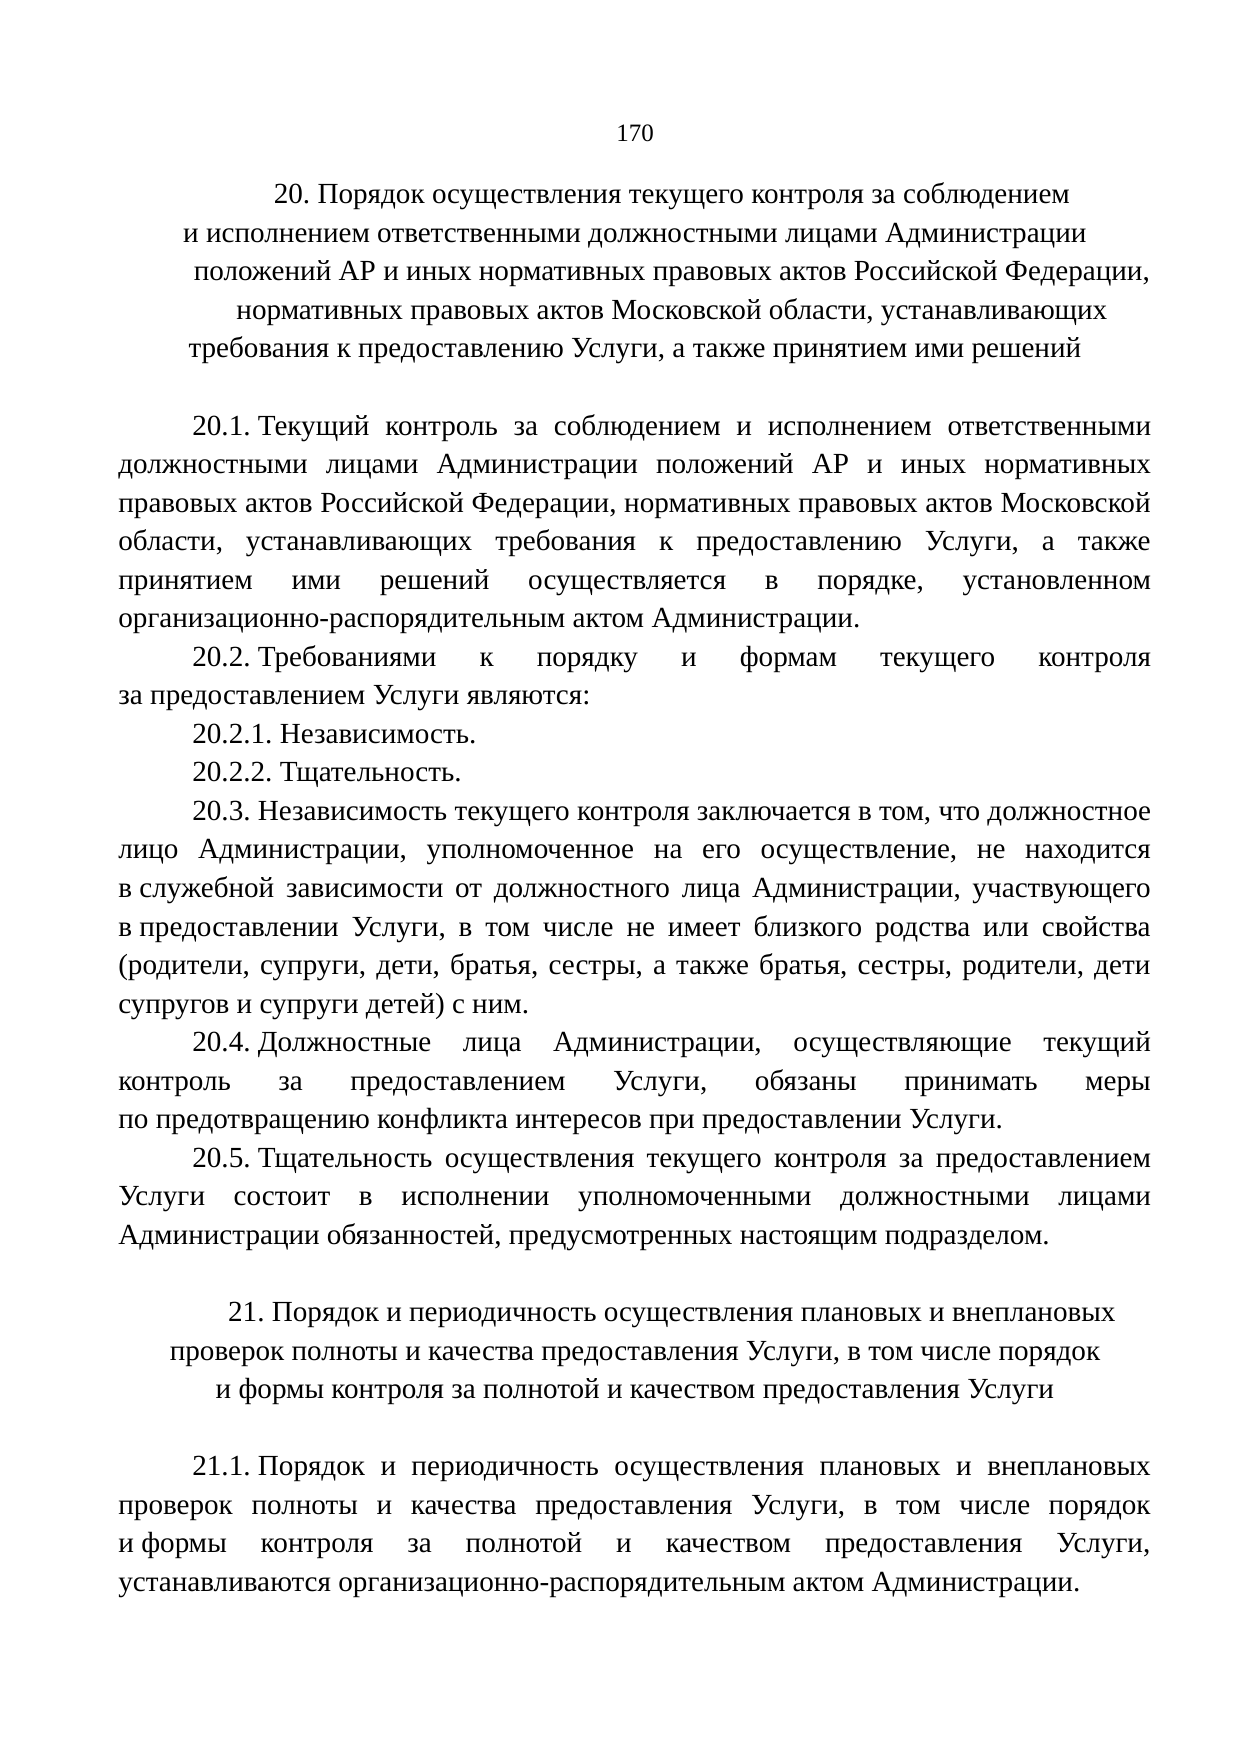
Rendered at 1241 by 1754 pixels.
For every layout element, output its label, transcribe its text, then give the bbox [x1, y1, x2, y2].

text 20.2.2. Тщательность. [118, 754, 1152, 788]
text 21.1. Порядок и периодичность осуществления плановых и внеплановых проверок полноты и качества предоставления Услуги, в том числе порядок и формы контроля за полнотой и качеством предоставления Услуги, устанавливаются организационно-распорядительным актом Администрации. [118, 1448, 1152, 1597]
text 20.2.1. Независимость. [118, 716, 1152, 749]
subtitle 20. Порядок осуществления текущего контроля за соблюдением и исполнением ответственными должностными лицами Администрации [118, 176, 1152, 248]
subtitle положений АР и иных нормативных правовых актов Российской Федерации, [118, 253, 1152, 287]
text 20.2. Требованиями к порядку и формам текущего контроля за предоставлением Услуги являются: [118, 639, 1152, 711]
subtitle нормативных правовых актов Московской области, устанавливающих требования к предоставлению Услуги, а также принятием ими решений [118, 292, 1152, 364]
text 20.5. Тщательность осуществления текущего контроля за предоставлением Услуги состоит в исполнении уполномоченными должностными лицами Администрации обязанностей, предусмотренных настоящим подразделом. [118, 1140, 1152, 1251]
text 20.4. Должностные лица Администрации, осуществляющие текущий контроль за предоставлением Услуги, обязаны принимать меры по предотвращению конфликта интересов при предоставлении Услуги. [118, 1024, 1152, 1135]
text 20.3. Независимость текущего контроля заключается в том, что должностное лицо Администрации, уполномоченное на его осуществление, не находится в служебной зависимости от должностного лица Администрации, участвующего в предоставлении Услуги, в том числе не имеет близкого родства или свойства (родители, супруги, дети, братья, сестры, а также братья, сестры, родители, дети супругов и супруги детей) с ним. [118, 793, 1152, 1019]
text 20.1. Текущий контроль за соблюдением и исполнением ответственными должностными лицами Администрации положений АР и иных нормативных правовых актов Российской Федерации, нормативных правовых актов Московской области, устанавливающих требования к предоставлению Услуги, а также принятием ими решений осуществляется в порядке, установленном организационно-распорядительным актом Администрации. [118, 408, 1152, 634]
subtitle 21. Порядок и периодичность осуществления плановых и внеплановых проверок полноты и качества предоставления Услуги, в том числе порядок и формы контроля за полнотой и качеством предоставления Услуги [118, 1294, 1152, 1405]
